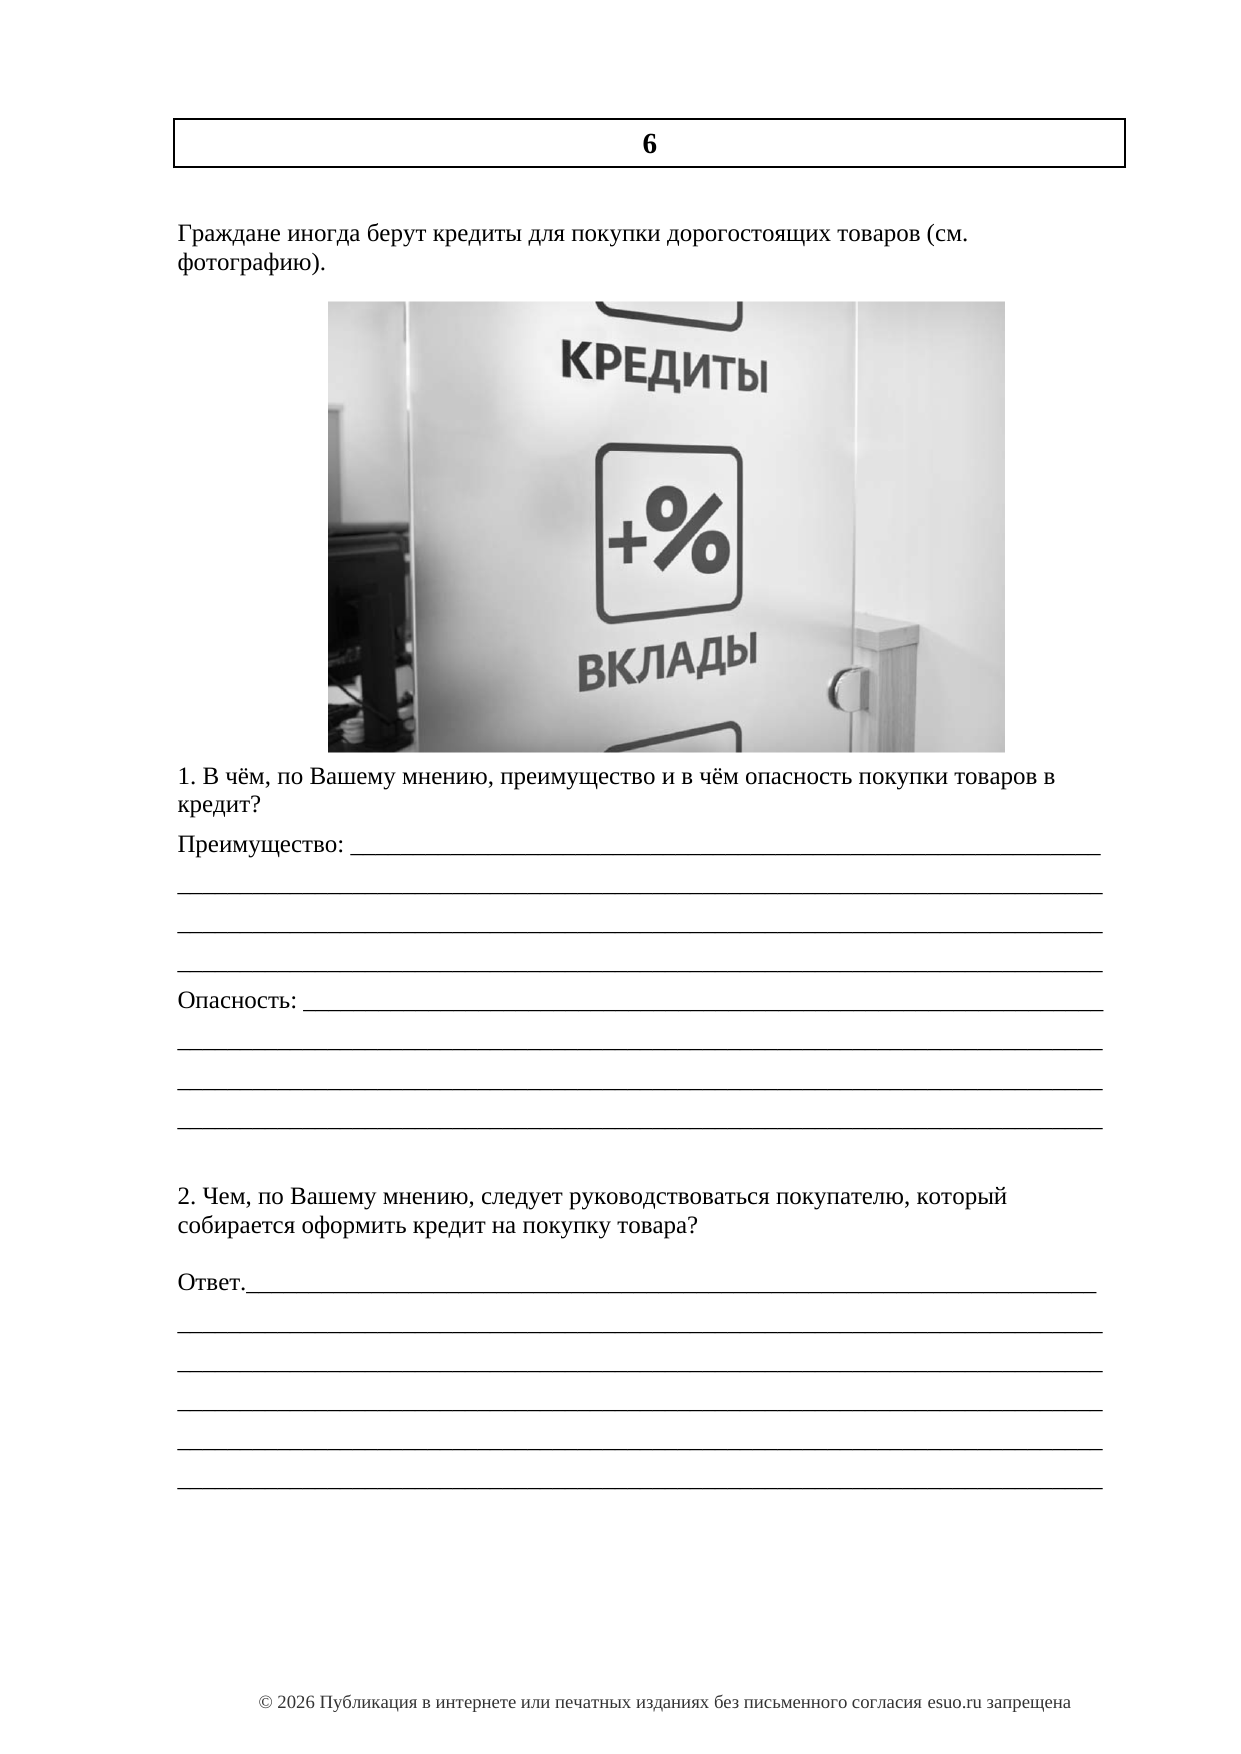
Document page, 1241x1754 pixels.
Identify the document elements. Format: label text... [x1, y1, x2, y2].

text __________________________________________________________________________ [177, 868, 1122, 897]
text Преимущество: ____________________________________________________________ [177, 829, 1122, 857]
text __________________________________________________________________________ [177, 1346, 1122, 1374]
text __________________________________________________________________________ [177, 946, 1122, 975]
text __________________________________________________________________________ [177, 907, 1122, 936]
text __________________________________________________________________________ [177, 1385, 1122, 1414]
text __________________________________________________________________________ [177, 1463, 1122, 1492]
text 2. Чем, по Вашему мнению, следует руководствоваться покупателю, который собирается оформить кредит на покупку товара? Ответ.____________________________________________________________________ [177, 1181, 1122, 1296]
text __________________________________________________________________________ [177, 1064, 1122, 1092]
text __________________________________________________________________________ [177, 1424, 1122, 1453]
text __________________________________________________________________________ [177, 1103, 1122, 1132]
text Граждане иногда берут кредиты для покупки дорогостоящих товаров (см. фотографию). [177, 218, 1122, 275]
text __________________________________________________________________________ [177, 1307, 1122, 1335]
text __________________________________________________________________________ [177, 1024, 1122, 1053]
picture [196, 285, 1142, 761]
subtitle 6 [175, 120, 1124, 166]
text Опасность: ________________________________________________________________ [177, 985, 1122, 1014]
